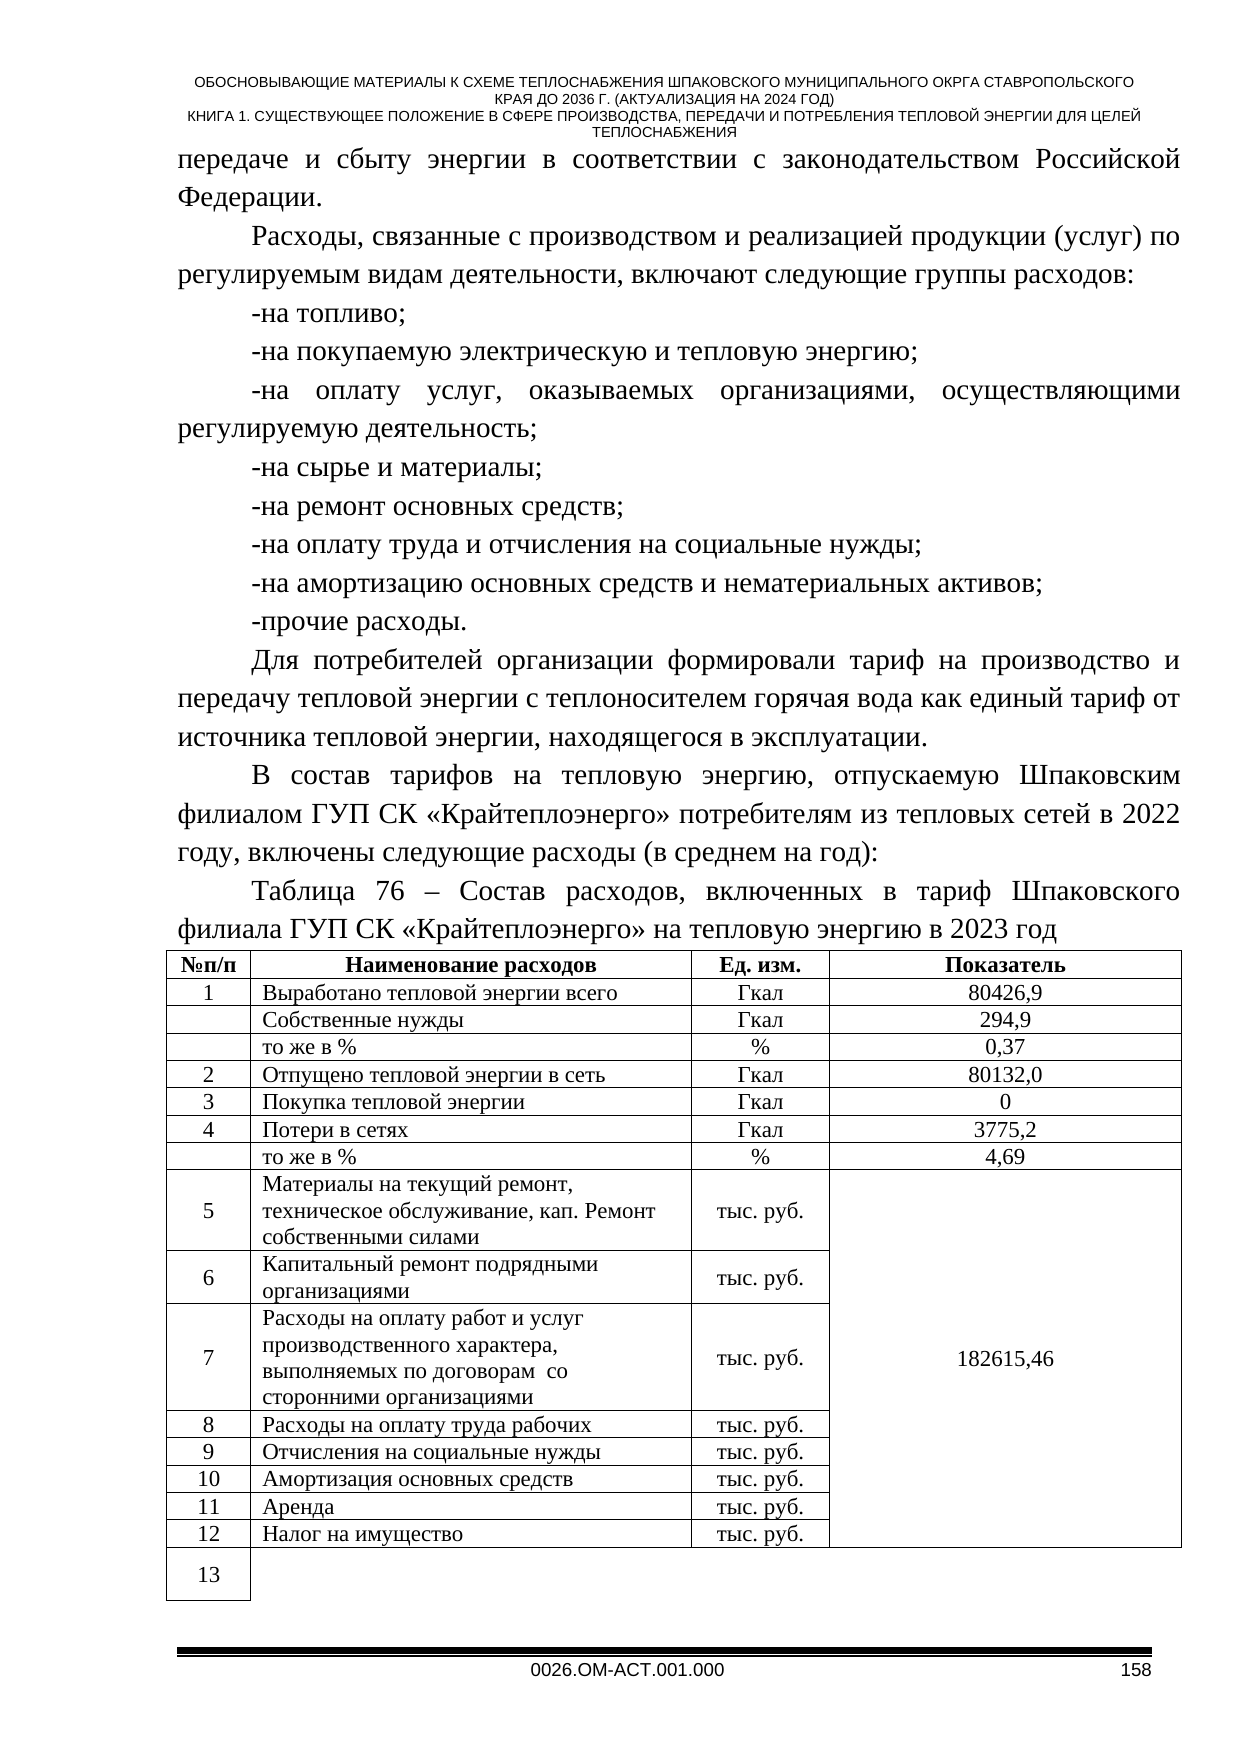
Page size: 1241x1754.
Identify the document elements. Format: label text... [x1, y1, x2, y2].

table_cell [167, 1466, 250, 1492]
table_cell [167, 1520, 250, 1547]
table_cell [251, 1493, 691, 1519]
text -на оплату труда и отчисления на социальные нужды; [177, 526, 1181, 560]
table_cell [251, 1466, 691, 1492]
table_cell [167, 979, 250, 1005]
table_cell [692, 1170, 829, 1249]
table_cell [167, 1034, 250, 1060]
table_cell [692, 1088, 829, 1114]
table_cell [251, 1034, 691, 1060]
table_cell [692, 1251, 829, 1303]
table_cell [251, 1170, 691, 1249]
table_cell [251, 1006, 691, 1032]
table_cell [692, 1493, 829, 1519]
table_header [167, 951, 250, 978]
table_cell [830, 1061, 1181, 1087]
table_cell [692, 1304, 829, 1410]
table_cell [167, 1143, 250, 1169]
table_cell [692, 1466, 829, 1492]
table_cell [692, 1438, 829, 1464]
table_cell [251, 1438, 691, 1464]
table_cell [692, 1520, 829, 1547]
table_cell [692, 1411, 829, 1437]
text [177, 141, 1181, 213]
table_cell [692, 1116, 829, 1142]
text -на сырье и материалы; [177, 449, 1181, 483]
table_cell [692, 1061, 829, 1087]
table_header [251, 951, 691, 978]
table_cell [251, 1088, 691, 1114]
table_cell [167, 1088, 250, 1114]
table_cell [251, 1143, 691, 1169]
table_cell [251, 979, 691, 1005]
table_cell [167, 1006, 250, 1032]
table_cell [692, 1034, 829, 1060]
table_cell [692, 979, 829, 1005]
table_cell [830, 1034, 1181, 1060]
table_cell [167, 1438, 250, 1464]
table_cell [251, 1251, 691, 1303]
text -на топливо; [177, 295, 1181, 328]
text -на оплату услуг, оказываемых организациями, осуществляющими регулируемую деятельность; [177, 372, 1181, 444]
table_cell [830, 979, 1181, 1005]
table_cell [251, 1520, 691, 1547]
text Расходы, связанные с производством и реализацией продукции (услуг) по регулируемым видам деятельности, включают следующие группы расходов: [177, 218, 1181, 290]
text -прочие расходы. [177, 603, 1181, 637]
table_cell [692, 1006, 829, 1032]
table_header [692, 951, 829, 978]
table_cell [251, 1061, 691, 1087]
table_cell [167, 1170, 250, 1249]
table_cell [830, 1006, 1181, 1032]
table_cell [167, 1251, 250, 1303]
text -на ремонт основных средств; [177, 488, 1181, 521]
text Для потребителей организации формировали тариф на производство и передачу тепловой энергии с теплоносителем горячая вода как единый тариф от источника тепловой энергии, находящегося в эксплуатации. [177, 642, 1181, 752]
text -на покупаемую электрическую и тепловую энергию; [177, 333, 1181, 367]
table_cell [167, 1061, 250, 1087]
text Таблица 76 – Состав расходов, включенных в тариф Шпаковского филиала ГУП СК «Крайтеплоэнерго» на тепловую энергию в 2023 год [177, 873, 1181, 945]
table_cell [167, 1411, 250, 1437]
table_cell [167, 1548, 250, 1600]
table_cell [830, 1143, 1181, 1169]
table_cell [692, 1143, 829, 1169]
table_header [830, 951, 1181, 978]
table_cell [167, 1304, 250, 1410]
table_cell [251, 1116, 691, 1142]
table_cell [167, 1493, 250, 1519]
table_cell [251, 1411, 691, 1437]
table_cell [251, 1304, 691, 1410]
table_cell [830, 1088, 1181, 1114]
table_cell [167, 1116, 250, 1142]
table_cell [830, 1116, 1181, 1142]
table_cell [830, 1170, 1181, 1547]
text В состав тарифов на тепловую энергию, отпускаемую Шпаковским филиалом ГУП СК «Крайтеплоэнерго» потребителям из тепловых сетей в 2022 году, включены следующие расходы (в среднем на год): [177, 757, 1181, 868]
text -на амортизацию основных средств и нематериальных активов; [177, 565, 1181, 598]
